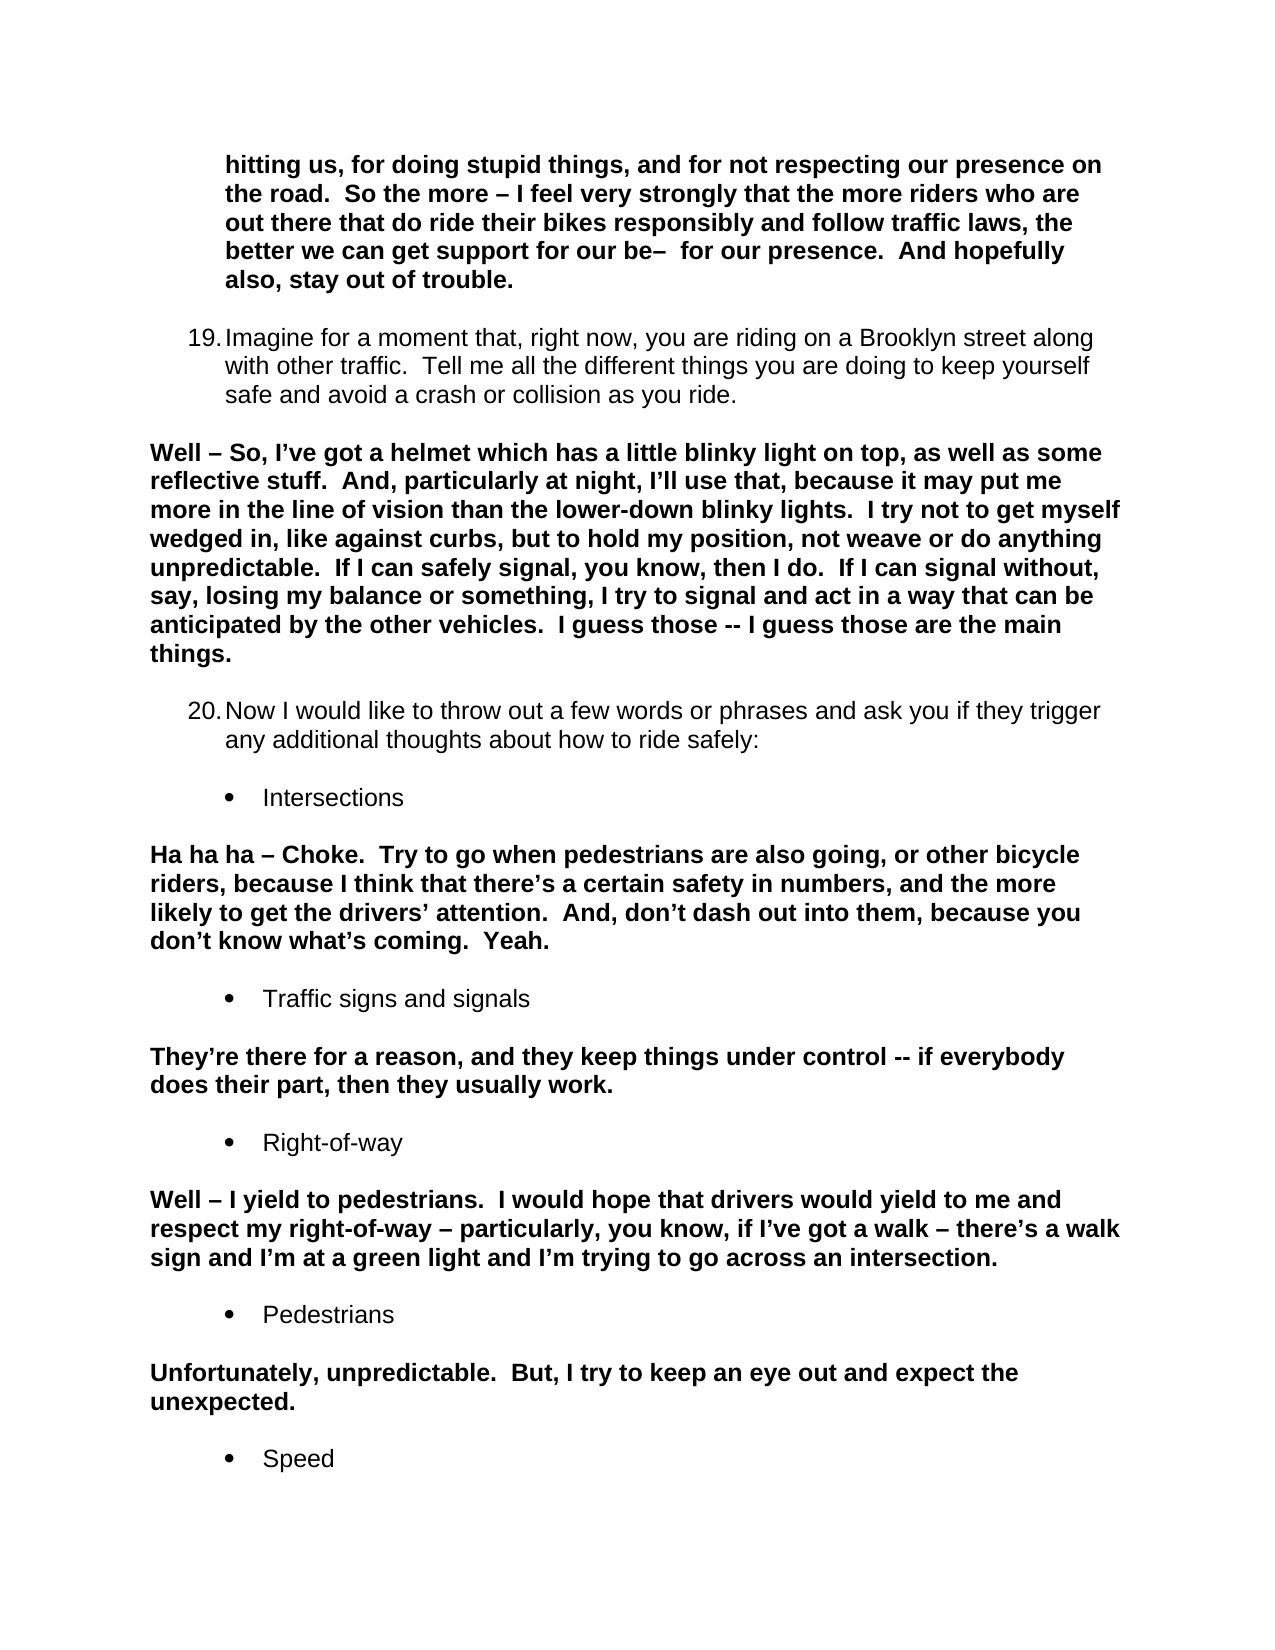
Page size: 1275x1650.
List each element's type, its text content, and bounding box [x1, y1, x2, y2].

list Intersections [225, 782, 1125, 811]
list Imagine for a moment that, right now, you are riding on a Brooklyn street along with other traffic. Tell me all the different things you are doing to keep yourself safe and avoid a crash or collision as you ride. [187, 322, 1125, 409]
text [225, 150, 1125, 294]
list Now I would like to throw out a few words or phrases and ask you if they trigger any additional thoughts about how to ride safely: [187, 696, 1125, 754]
text Unfortunately, unpredictable. But, I try to keep an eye out and expect the unexpected. [150, 1358, 1125, 1415]
list Right-of-way [225, 1128, 1125, 1157]
text They’re there for a reason, and they keep things under control -- if everybody does their part, then they usually work. [150, 1041, 1125, 1099]
text Well – So, I’ve got a helmet which has a little blinky light on top, as well as some reflective stuff. And, particularly at night, I’ll use that, because it may put me more in the line of vision than the lower-down blinky lights. I try not to get myself wedged in, like against curbs, but to hold my position, not weave or do anything unpredictable. If I can safely signal, you know, then I do. If I can signal without, say, losing my balance or something, I try to signal and act in a way that can be anticipated by the other vehicles. I guess those -- I guess those are the main things. [150, 437, 1125, 667]
list Pedestrians [225, 1300, 1125, 1329]
text Ha ha ha – Choke. Try to go when pedestrians are also going, or other bicycle riders, because I think that there’s a certain safety in numbers, and the more likely to get the drivers’ attention. And, don’t dash out into them, because you don’t know what’s coming. Yeah. [150, 840, 1125, 955]
list Traffic signs and signals [225, 984, 1125, 1013]
list Speed [225, 1444, 1125, 1473]
text Well – I yield to pedestrians. I would hope that drivers would yield to me and respect my right-of-way – particularly, you know, if I’ve got a walk – there’s a walk sign and I’m at a green light and I’m trying to go across an intersection. [150, 1185, 1125, 1272]
